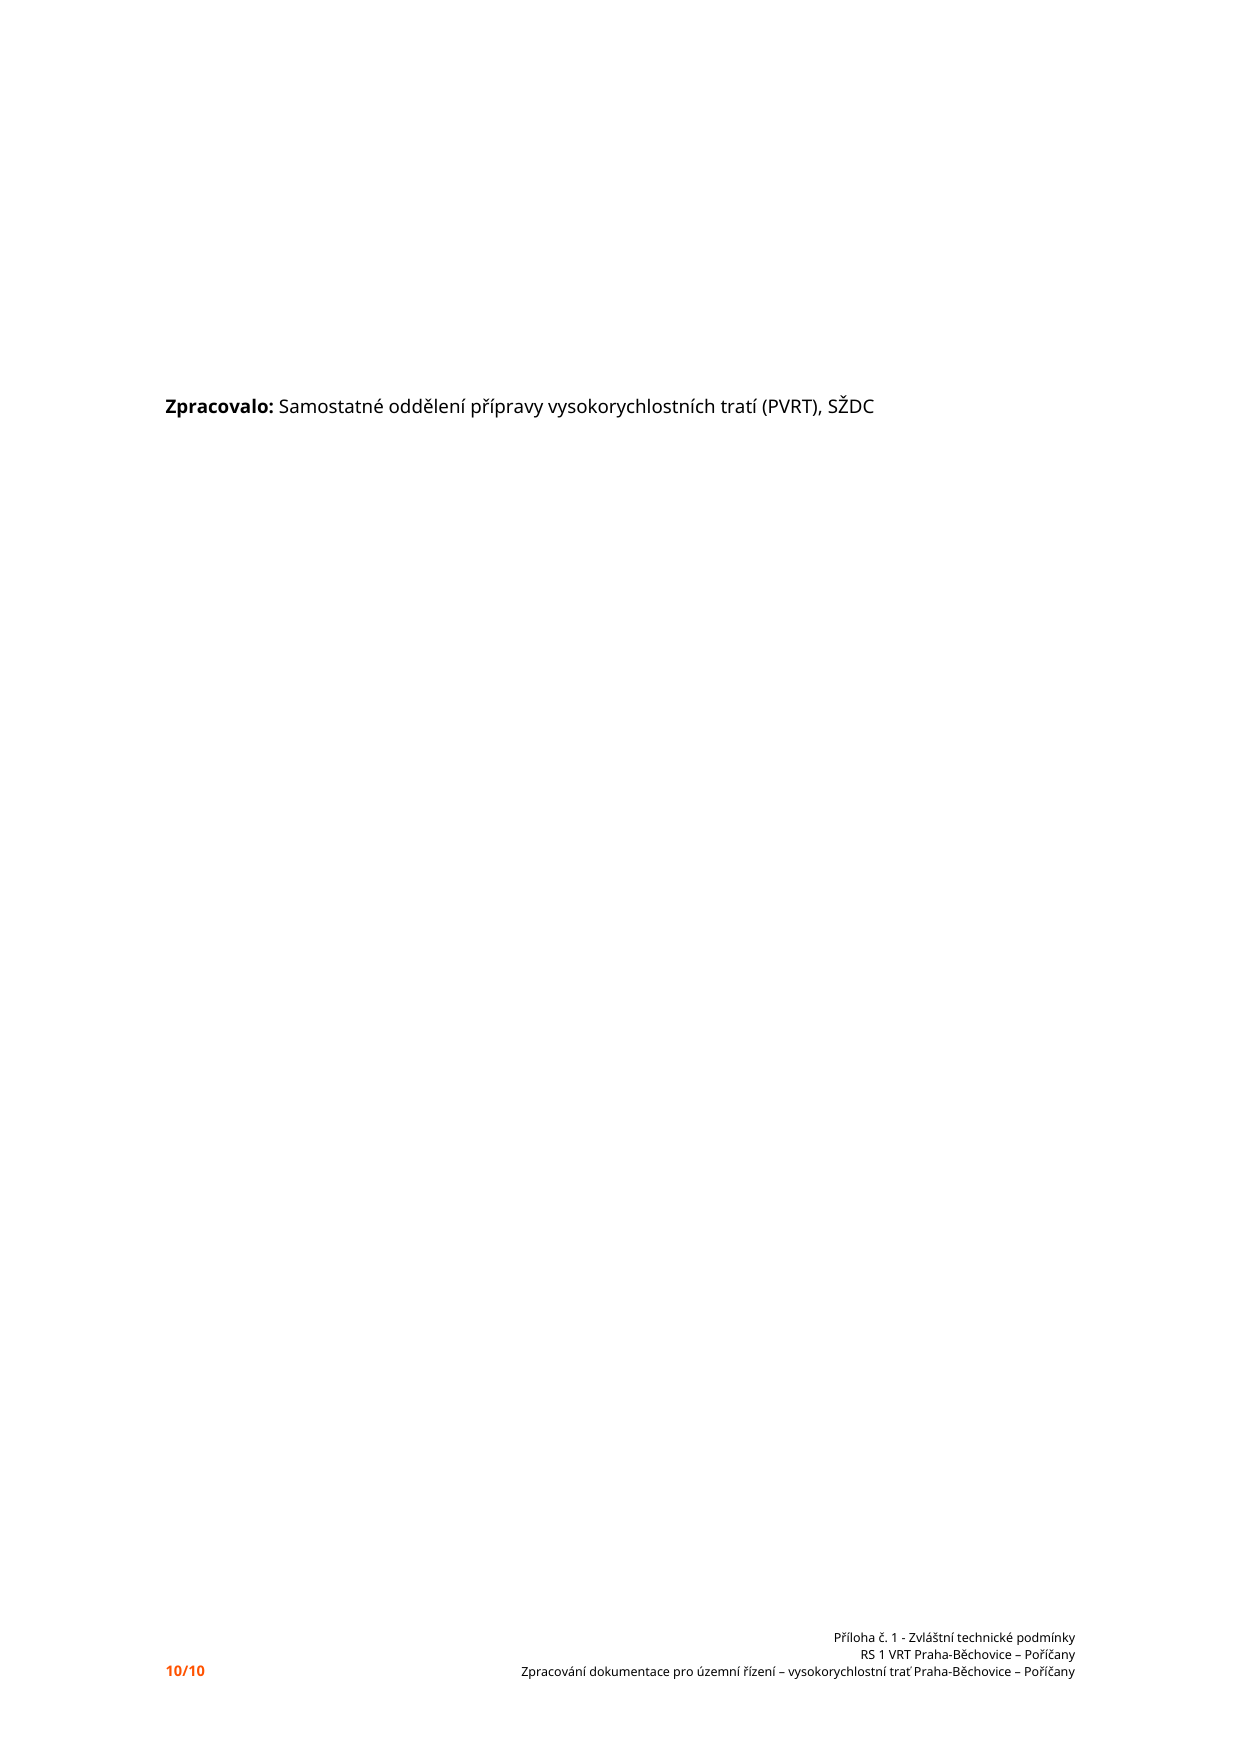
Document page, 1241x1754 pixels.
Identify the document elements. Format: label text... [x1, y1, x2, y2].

list Zpracovalo: Samostatné oddělení přípravy vysokorychlostních tratí (PVRT), SŽDC [165, 393, 1075, 418]
